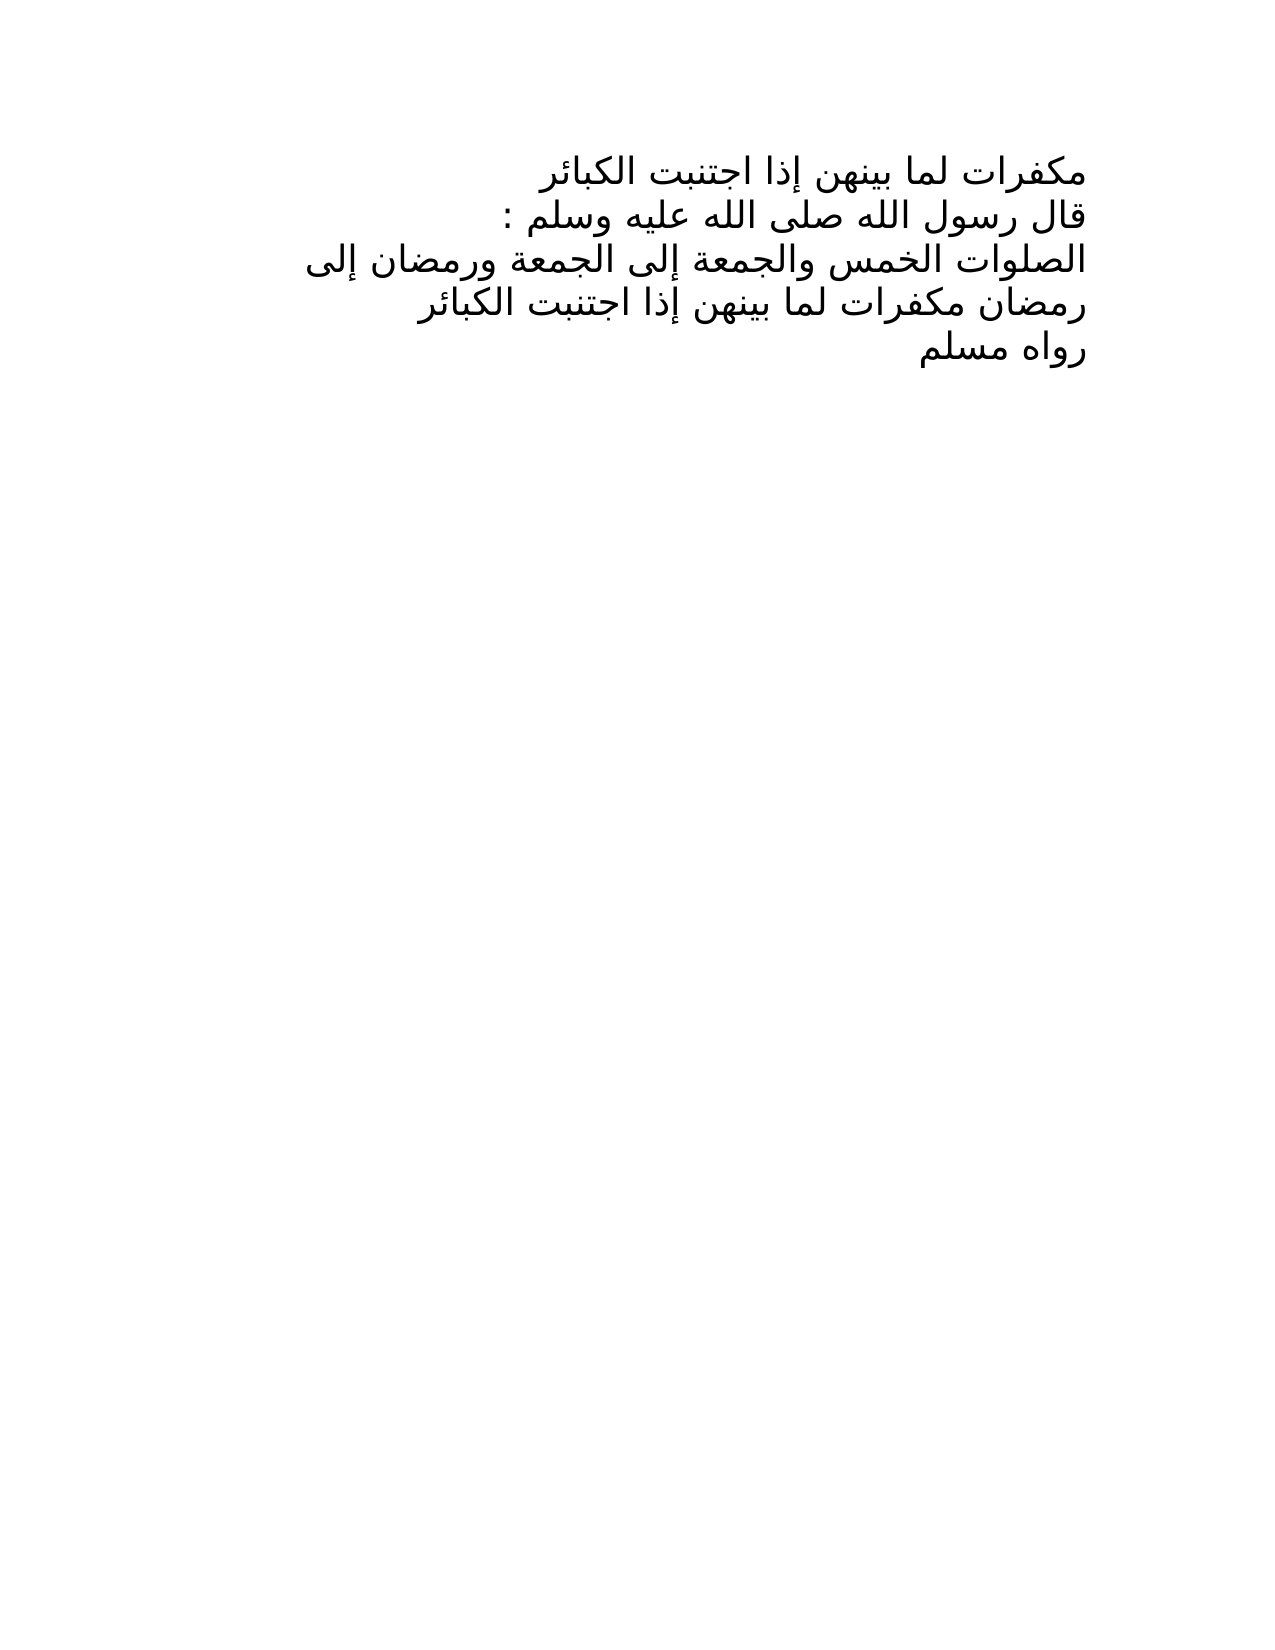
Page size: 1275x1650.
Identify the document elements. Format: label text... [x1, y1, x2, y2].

text رواه مسلم [187, 324, 1087, 368]
text الصلوات الخمس والجمعة إلى الجمعة ورمضان إلى رمضان مكفرات لما بينهن إذا اجتنبت الكبائر [187, 237, 1087, 324]
text قال رسول الله صلى الله عليه وسلم : [187, 194, 1087, 237]
text مكفرات لما بينهن إذا اجتنبت الكبائر [187, 150, 1087, 194]
